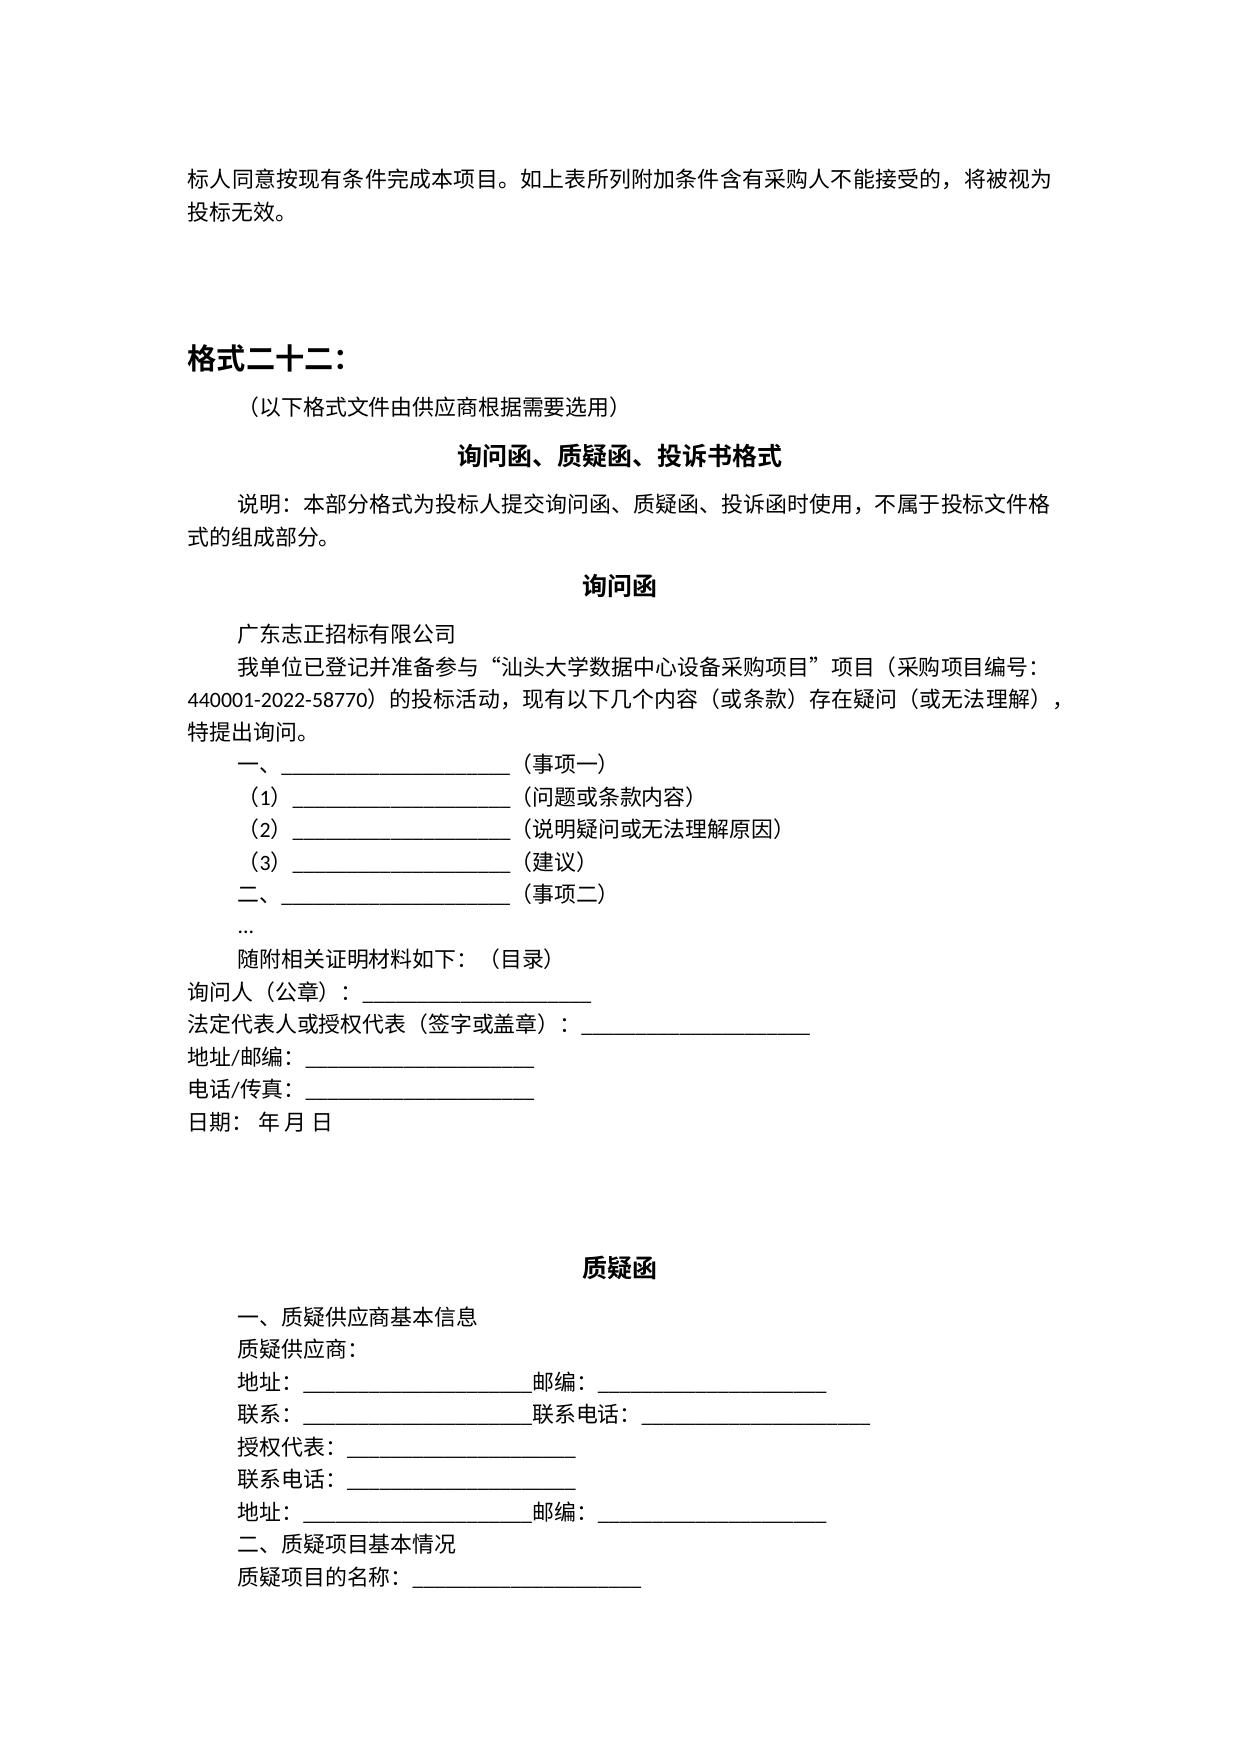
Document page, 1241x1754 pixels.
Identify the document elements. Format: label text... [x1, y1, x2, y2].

text （1）____________________（问题或条款内容） [187, 779, 1053, 812]
text 授权代表：_____________________ [187, 1429, 1053, 1462]
text ... [187, 909, 1053, 942]
text 一、_____________________（事项一） [187, 747, 1053, 779]
text （3）____________________（建议） [187, 844, 1053, 877]
text 质疑项目的名称：_____________________ [187, 1559, 1053, 1592]
text 法定代表人或授权代表（签字或盖章）：_____________________ [187, 1007, 1053, 1039]
text 质疑供应商： [187, 1332, 1053, 1364]
text 询问函 [187, 552, 1053, 617]
text 电话/传真：_____________________ [187, 1072, 1053, 1104]
text 地址：_____________________邮编：_____________________ [187, 1364, 1053, 1397]
text （2）____________________（说明疑问或无法理解原因） [187, 812, 1053, 844]
text 我单位已登记并准备参与“汕头大学数据中心设备采购项目”项目（采购项目编号：440001-2022-58770）的投标活动，现有以下几个内容（或条款）存在疑问（或无法理解），特提出询问。 [187, 649, 1053, 747]
text 地址/邮编：_____________________ [187, 1039, 1053, 1072]
text 联系电话：_____________________ [187, 1462, 1053, 1494]
text 询问函、质疑函、投诉书格式 [187, 422, 1053, 487]
text 格式二十二： [187, 324, 1053, 389]
text 质疑函 [187, 1234, 1053, 1299]
text 二、质疑项目基本情况 [187, 1527, 1053, 1559]
text 一、质疑供应商基本信息 [187, 1299, 1053, 1332]
text （以下格式文件由供应商根据需要选用） [187, 389, 1053, 422]
text 二、_____________________（事项二） [187, 877, 1053, 909]
text 地址：_____________________邮编：_____________________ [187, 1494, 1053, 1527]
text 日期： 年 月 日 [187, 1104, 1053, 1137]
text 说明：本部分格式为投标人提交询问函、质疑函、投诉函时使用，不属于投标文件格式的组成部分。 [187, 487, 1053, 552]
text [187, 162, 1053, 227]
text 询问人（公章）：_____________________ [187, 974, 1053, 1007]
text 随附相关证明材料如下：（目录） [187, 942, 1053, 974]
text 广东志正招标有限公司 [187, 617, 1053, 649]
text 联系：_____________________联系电话：_____________________ [187, 1397, 1053, 1429]
